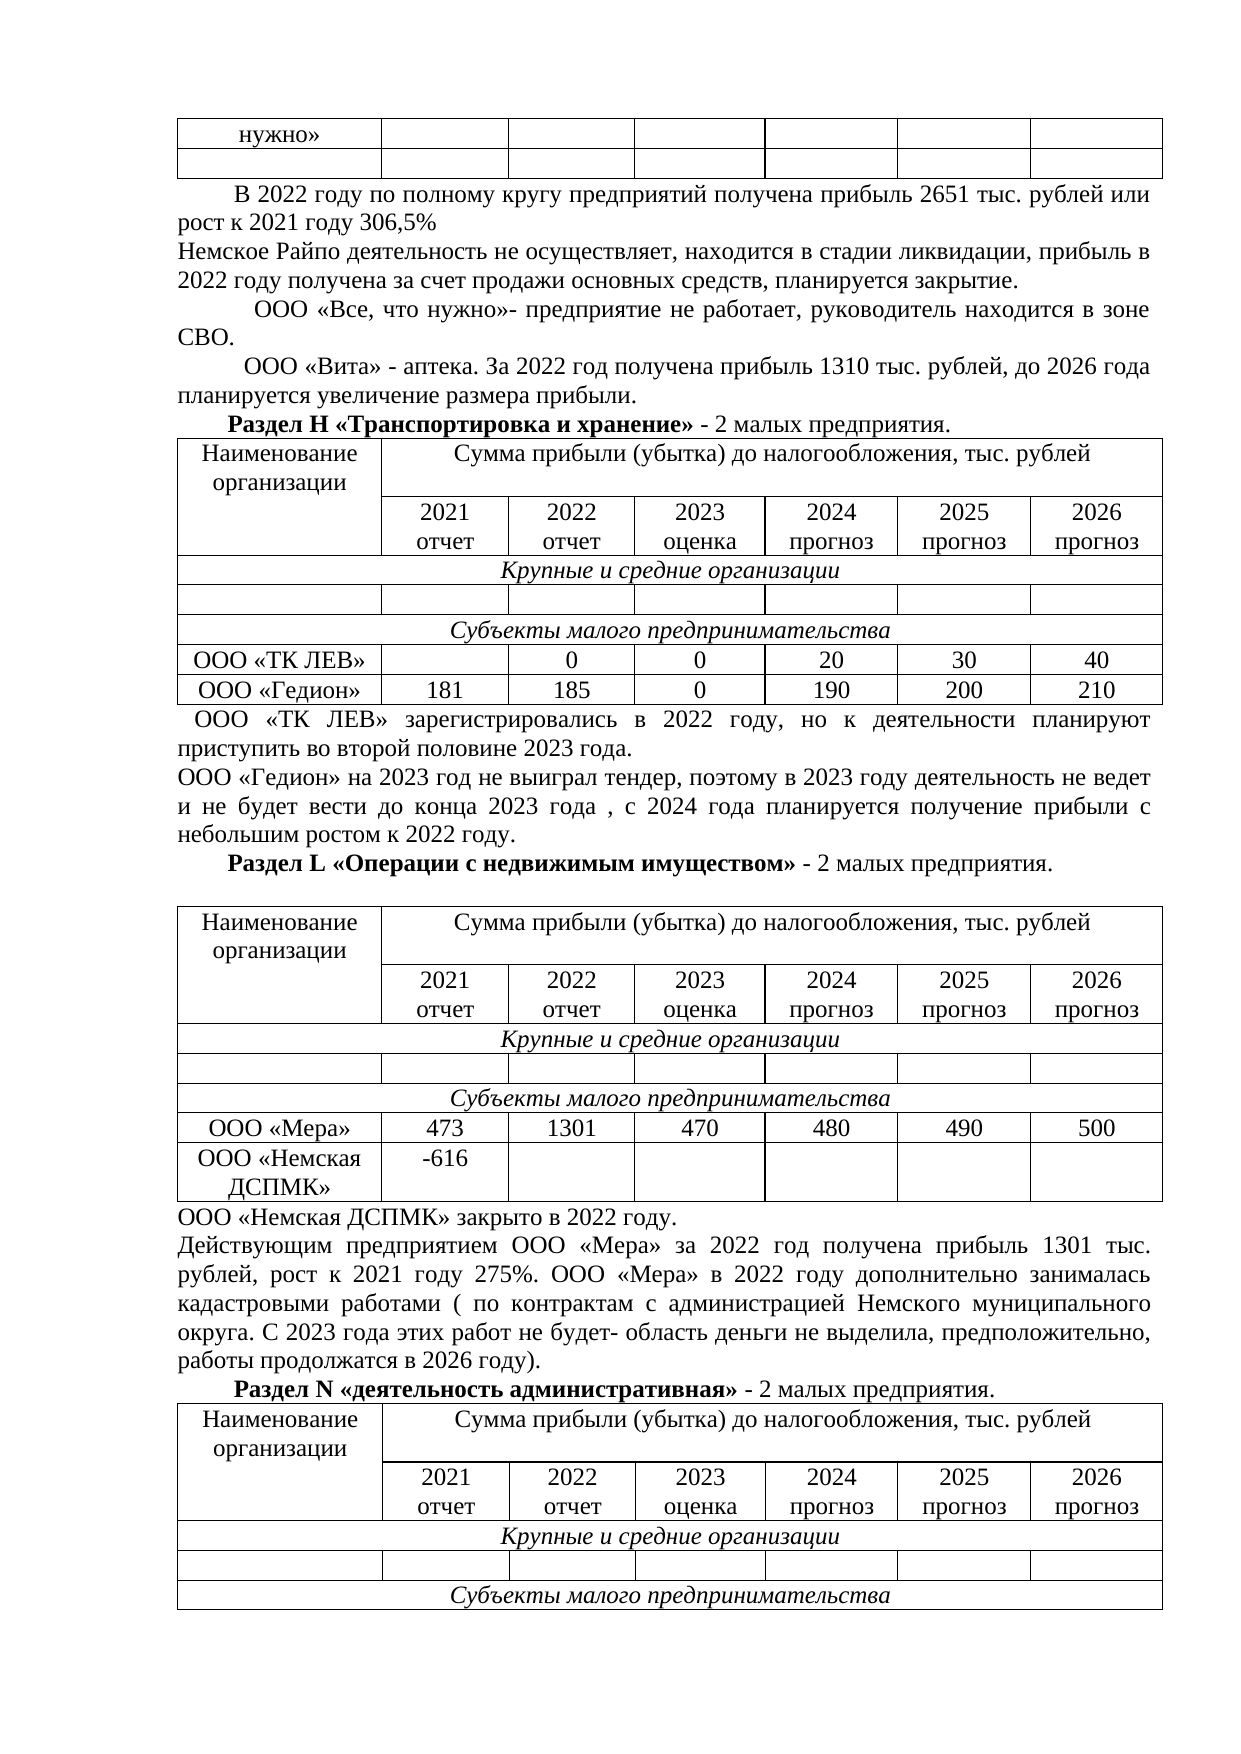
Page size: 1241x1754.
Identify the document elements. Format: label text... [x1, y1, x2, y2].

table_cell [898, 585, 1030, 614]
text Действующим предприятием ООО «Мера» за 2022 год получена прибыль 1301 тыс. рублей, рост к 2021 году 275%. ООО «Мера» в 2022 году дополнительно занималась кадастровыми работами ( по контрактам с администрацией Немского муниципального округа. С 2023 года этих работ не будет- область деньги не выделила, предположительно, работы продолжатся в 2026 году). [177, 1230, 1152, 1374]
table_cell 2024 прогноз [766, 965, 897, 1023]
table_cell 2026 прогноз [1031, 497, 1162, 554]
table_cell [178, 119, 381, 148]
table_cell [635, 1143, 764, 1201]
table_cell 2023 оценка [635, 965, 764, 1023]
table_cell [898, 1054, 1030, 1082]
table_cell [382, 585, 508, 614]
table_cell [766, 1054, 897, 1082]
table_header Наименование организации [178, 1404, 382, 1520]
table_cell [1031, 119, 1162, 148]
table_cell [898, 1551, 1030, 1579]
table_cell 0 [382, 119, 508, 148]
table_cell [898, 1143, 1030, 1201]
table_cell [635, 1054, 764, 1082]
table_cell [766, 119, 897, 148]
table_cell 2026 прогноз [1031, 965, 1162, 1023]
table_cell 0 [635, 675, 764, 703]
table_cell [635, 119, 764, 148]
table_cell 2024 прогноз [766, 1463, 897, 1520]
table_cell [766, 585, 897, 614]
table_header Наименование организации [178, 439, 381, 554]
table_cell Субъекты малого предпринимательства [178, 1581, 1162, 1609]
text ООО «ТК ЛЕВ» зарегистрировались в 2022 году, но к деятельности планируют приступить во второй половине 2023 года. [177, 705, 1152, 762]
text Немское Райпо деятельность не осуществляет, находится в стадии ликвидации, прибыль в 2022 году получена за счет продажи основных средств, планируется закрытие. [177, 236, 1152, 294]
table_cell [383, 1551, 509, 1579]
table_cell 2022 отчет [509, 497, 634, 554]
table_cell 185 [509, 675, 634, 703]
table_cell 2022 отчет [510, 1463, 635, 1520]
table_cell 2025 прогноз [898, 497, 1030, 554]
table_cell 200 [898, 675, 1030, 703]
table_cell Субъекты малого предпринимательства [178, 1084, 1162, 1112]
table_cell 181 [382, 675, 508, 703]
table_cell 190 [766, 675, 897, 703]
text Раздел N «деятельность административная» - 2 малых предприятия. [177, 1374, 1152, 1403]
table_cell 2023 оценка [635, 497, 764, 554]
table_header Наименование организации [178, 907, 381, 1023]
table_cell 490 [898, 1113, 1030, 1142]
table_cell [382, 1054, 508, 1082]
table_cell 2026 прогноз [1031, 1463, 1162, 1520]
table_cell 2025 прогноз [898, 965, 1030, 1023]
table_cell 2021 отчет [382, 965, 508, 1023]
table_cell [510, 1551, 635, 1579]
table_cell 500 [1031, 1113, 1162, 1142]
table_cell 1301 [509, 1113, 634, 1142]
text ООО «Вита» - аптека. За 2022 год получена прибыль 1310 тыс. рублей, до 2026 года планируется увеличение размера прибыли. [177, 351, 1152, 409]
table_cell 2021 отчет [383, 1463, 509, 1520]
text Раздел H «Транспортировка и хранение» - 2 малых предприятия. [177, 409, 1152, 437]
table_cell 480 [766, 1113, 897, 1142]
table_cell 20 [766, 645, 897, 674]
table_cell [766, 149, 897, 178]
table_cell [509, 1143, 634, 1201]
table_cell Субъекты малого предпринимательства [178, 615, 1162, 644]
table_cell [178, 1054, 381, 1082]
table_header Сумма прибыли (убытка) до налогообложения, тыс. рублей [383, 1404, 1162, 1461]
text В 2022 году по полному кругу предприятий получена прибыль 2651 тыс. рублей или рост к 2021 году 306,5% [177, 179, 1152, 236]
table_cell [1031, 1054, 1162, 1082]
table_cell [382, 645, 508, 674]
table_cell [178, 585, 381, 614]
table_cell 30 [898, 645, 1030, 674]
table_cell [635, 149, 764, 178]
text ООО «Гедион» на 2023 год не выиграл тендер, поэтому в 2023 году деятельность не ведет и не будет вести до конца 2023 года , с 2024 года планируется получение прибыли с небольшим ростом к 2022 году. [177, 762, 1152, 848]
table_cell [509, 149, 634, 178]
table_cell 2023 оценка [636, 1463, 765, 1520]
table_cell 0 [635, 645, 764, 674]
table_cell [898, 149, 1030, 178]
table_cell 2021 отчет [382, 497, 508, 554]
table_cell 2025 прогноз [898, 1463, 1030, 1520]
table_cell [509, 1054, 634, 1082]
table_cell [766, 1143, 897, 1201]
table_cell ООО «Гедион» [178, 675, 381, 703]
text ООО «Все, что нужно»- предприятие не работает, руководитель находится в зоне СВО. [177, 294, 1152, 351]
table_cell [636, 1551, 765, 1579]
table_cell 473 [382, 1113, 508, 1142]
table_cell 470 [635, 1113, 764, 1142]
text ООО «Немская ДСПМК» закрыто в 2022 году. [177, 1202, 1152, 1230]
table_cell ООО «ТК ЛЕВ» [178, 645, 381, 674]
table_cell [766, 1551, 897, 1579]
table_cell -616 [382, 1143, 508, 1201]
table_cell 2024 прогноз [766, 497, 897, 554]
table_header Сумма прибыли (убытка) до налогообложения, тыс. рублей [382, 439, 1162, 496]
table_cell 2022 отчет [509, 965, 634, 1023]
table_cell 0 [509, 645, 634, 674]
table_cell [635, 585, 764, 614]
text Раздел L «Операции с недвижимым имуществом» - 2 малых предприятия. [177, 848, 1152, 877]
table_cell Крупные и средние организации [178, 1024, 1162, 1053]
table_cell [382, 149, 508, 178]
table_cell 0 [509, 119, 634, 148]
table_cell [178, 1551, 382, 1579]
table_cell [898, 119, 1030, 148]
table_cell [1031, 1143, 1162, 1201]
table_cell [178, 149, 381, 178]
table_cell Крупные и средние организации [178, 1521, 1162, 1550]
table_cell [1031, 1551, 1162, 1579]
table_cell [1031, 585, 1162, 614]
table_header Сумма прибыли (убытка) до налогообложения, тыс. рублей [382, 907, 1162, 964]
table_cell 210 [1031, 675, 1162, 703]
table_cell [509, 585, 634, 614]
table_cell ООО «Мера» [178, 1113, 381, 1142]
table_cell Крупные и средние организации [178, 556, 1162, 584]
table_cell ООО «Немская ДСПМК» [178, 1143, 381, 1201]
table_cell 40 [1031, 645, 1162, 674]
table_cell [1031, 149, 1162, 178]
